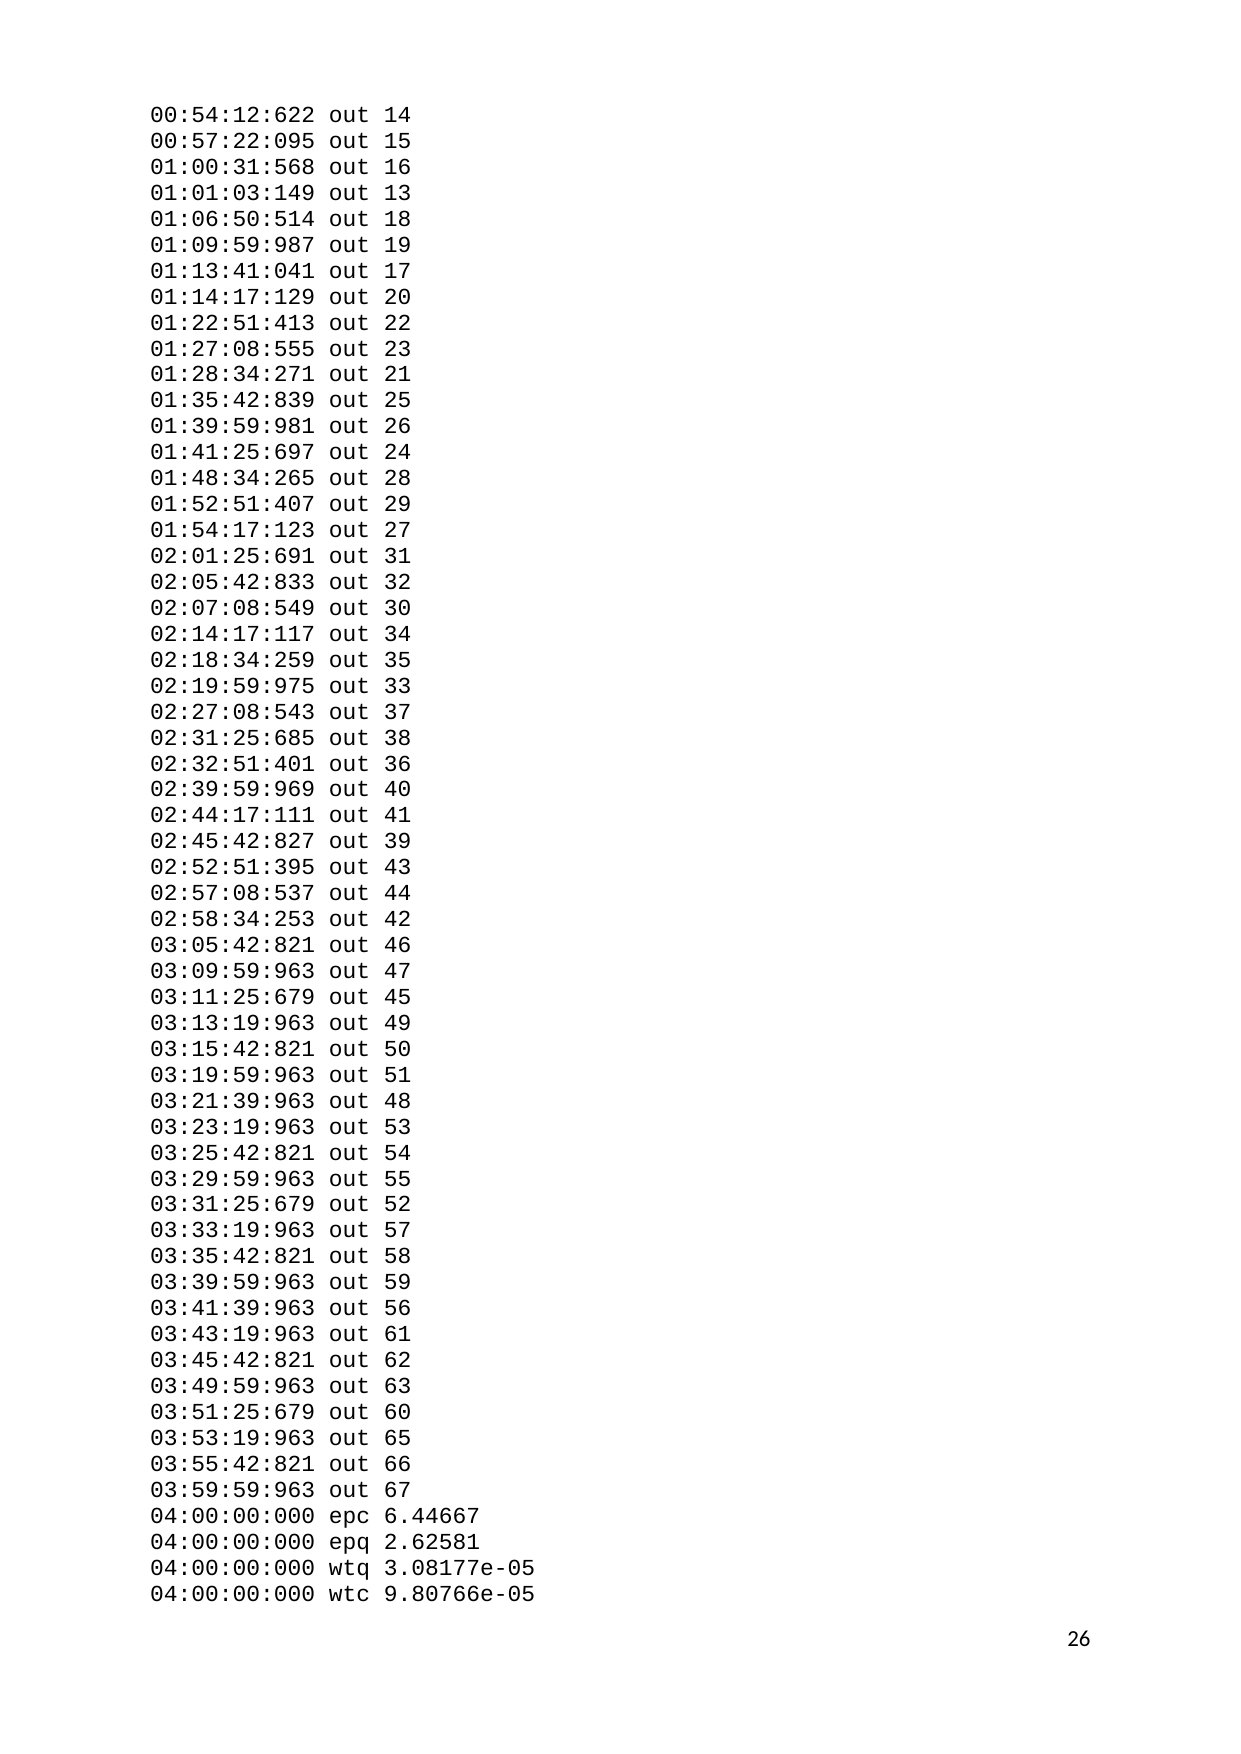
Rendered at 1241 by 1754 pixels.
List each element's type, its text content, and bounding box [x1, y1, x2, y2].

text 02:58:34:253 out 42 [150, 907, 1090, 933]
text 02:07:08:549 out 30 [150, 596, 1090, 622]
text 03:59:59:963 out 67 [150, 1478, 1090, 1504]
text 03:39:59:963 out 59 [150, 1271, 1090, 1297]
text 03:15:42:821 out 50 [150, 1037, 1090, 1063]
text 03:21:39:963 out 48 [150, 1089, 1090, 1115]
text 03:53:19:963 out 65 [150, 1426, 1090, 1452]
text 02:44:17:111 out 41 [150, 804, 1090, 830]
text 01:39:59:981 out 26 [150, 415, 1090, 441]
text 03:19:59:963 out 51 [150, 1063, 1090, 1089]
text 01:09:59:987 out 19 [150, 233, 1090, 259]
text 01:13:41:041 out 17 [150, 259, 1090, 285]
text 03:29:59:963 out 55 [150, 1167, 1090, 1193]
text 02:01:25:691 out 31 [150, 544, 1090, 570]
text 03:09:59:963 out 47 [150, 959, 1090, 985]
text 00:54:12:622 out 14 [150, 103, 1090, 129]
text 04:00:00:000 wtc 9.80766e-05 [150, 1582, 1090, 1608]
text 03:13:19:963 out 49 [150, 1011, 1090, 1037]
text 01:54:17:123 out 27 [150, 518, 1090, 544]
text 02:52:51:395 out 43 [150, 856, 1090, 882]
text 02:27:08:543 out 37 [150, 700, 1090, 726]
text 03:43:19:963 out 61 [150, 1322, 1090, 1348]
text 02:31:25:685 out 38 [150, 726, 1090, 752]
text 01:22:51:413 out 22 [150, 311, 1090, 337]
text 04:00:00:000 wtq 3.08177e-05 [150, 1556, 1090, 1582]
text 01:06:50:514 out 18 [150, 207, 1090, 233]
text 01:00:31:568 out 16 [150, 155, 1090, 181]
text 01:41:25:697 out 24 [150, 441, 1090, 467]
text 01:35:42:839 out 25 [150, 389, 1090, 415]
text 02:19:59:975 out 33 [150, 674, 1090, 700]
text 03:49:59:963 out 63 [150, 1374, 1090, 1400]
text 02:57:08:537 out 44 [150, 882, 1090, 907]
text 02:14:17:117 out 34 [150, 622, 1090, 648]
text 01:28:34:271 out 21 [150, 363, 1090, 389]
text 02:18:34:259 out 35 [150, 648, 1090, 674]
text 03:23:19:963 out 53 [150, 1115, 1090, 1141]
text 01:14:17:129 out 20 [150, 285, 1090, 311]
text 02:39:59:969 out 40 [150, 778, 1090, 804]
text 03:25:42:821 out 54 [150, 1141, 1090, 1167]
text 03:45:42:821 out 62 [150, 1348, 1090, 1374]
text 03:31:25:679 out 52 [150, 1193, 1090, 1219]
text 02:45:42:827 out 39 [150, 830, 1090, 856]
text 03:41:39:963 out 56 [150, 1297, 1090, 1322]
text 01:52:51:407 out 29 [150, 492, 1090, 518]
text 04:00:00:000 epc 6.44667 [150, 1504, 1090, 1530]
text 01:01:03:149 out 13 [150, 181, 1090, 207]
text 03:55:42:821 out 66 [150, 1452, 1090, 1478]
text 03:11:25:679 out 45 [150, 985, 1090, 1011]
text 03:33:19:963 out 57 [150, 1219, 1090, 1245]
text 01:27:08:555 out 23 [150, 337, 1090, 363]
text 01:48:34:265 out 28 [150, 467, 1090, 492]
text 03:05:42:821 out 46 [150, 933, 1090, 959]
text 02:32:51:401 out 36 [150, 752, 1090, 778]
text 04:00:00:000 epq 2.62581 [150, 1530, 1090, 1556]
text 00:57:22:095 out 15 [150, 129, 1090, 155]
text 02:05:42:833 out 32 [150, 570, 1090, 596]
text 03:35:42:821 out 58 [150, 1245, 1090, 1271]
text 03:51:25:679 out 60 [150, 1400, 1090, 1426]
